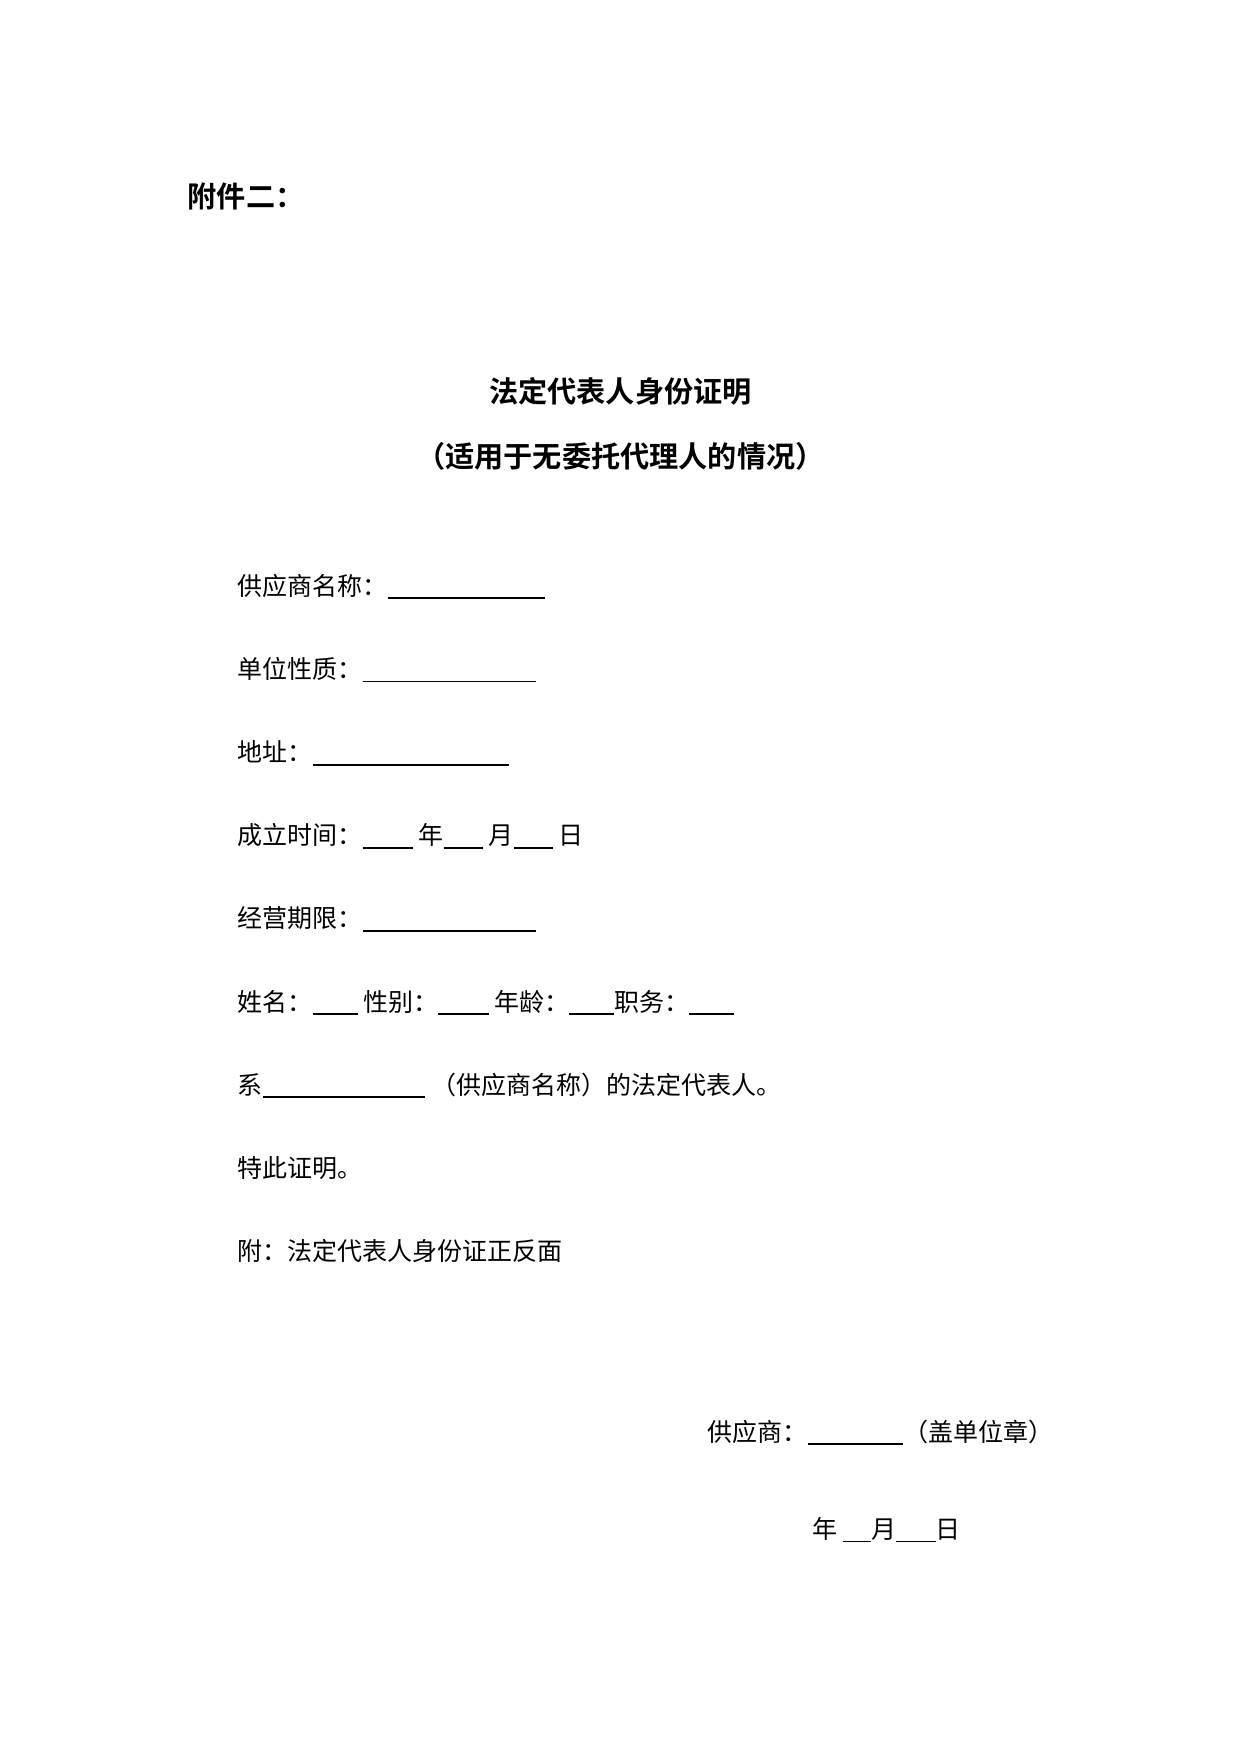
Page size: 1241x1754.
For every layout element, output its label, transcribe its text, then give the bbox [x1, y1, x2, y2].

text 单位性质： [187, 635, 1053, 700]
text 附：法定代表人身份证正反面 [187, 1217, 1053, 1282]
text 地址： [187, 718, 1053, 783]
text 供应商名称： [187, 552, 1053, 617]
text 附件二： [187, 162, 1053, 227]
text 姓名： 性别： 年龄： 职务： [187, 968, 1053, 1033]
text （适用于无委托代理人的情况） [187, 422, 1053, 487]
text 年 月 日 [187, 1495, 1053, 1560]
text 系 （供应商名称）的法定代表人。 [187, 1051, 1053, 1116]
text 经营期限： [187, 884, 1053, 949]
text 特此证明。 [187, 1134, 1053, 1199]
text 成立时间： 年 月 日 [187, 801, 1053, 866]
text 供应商： （盖单位章） [187, 1398, 1053, 1463]
text 法定代表人身份证明 [187, 357, 1053, 422]
